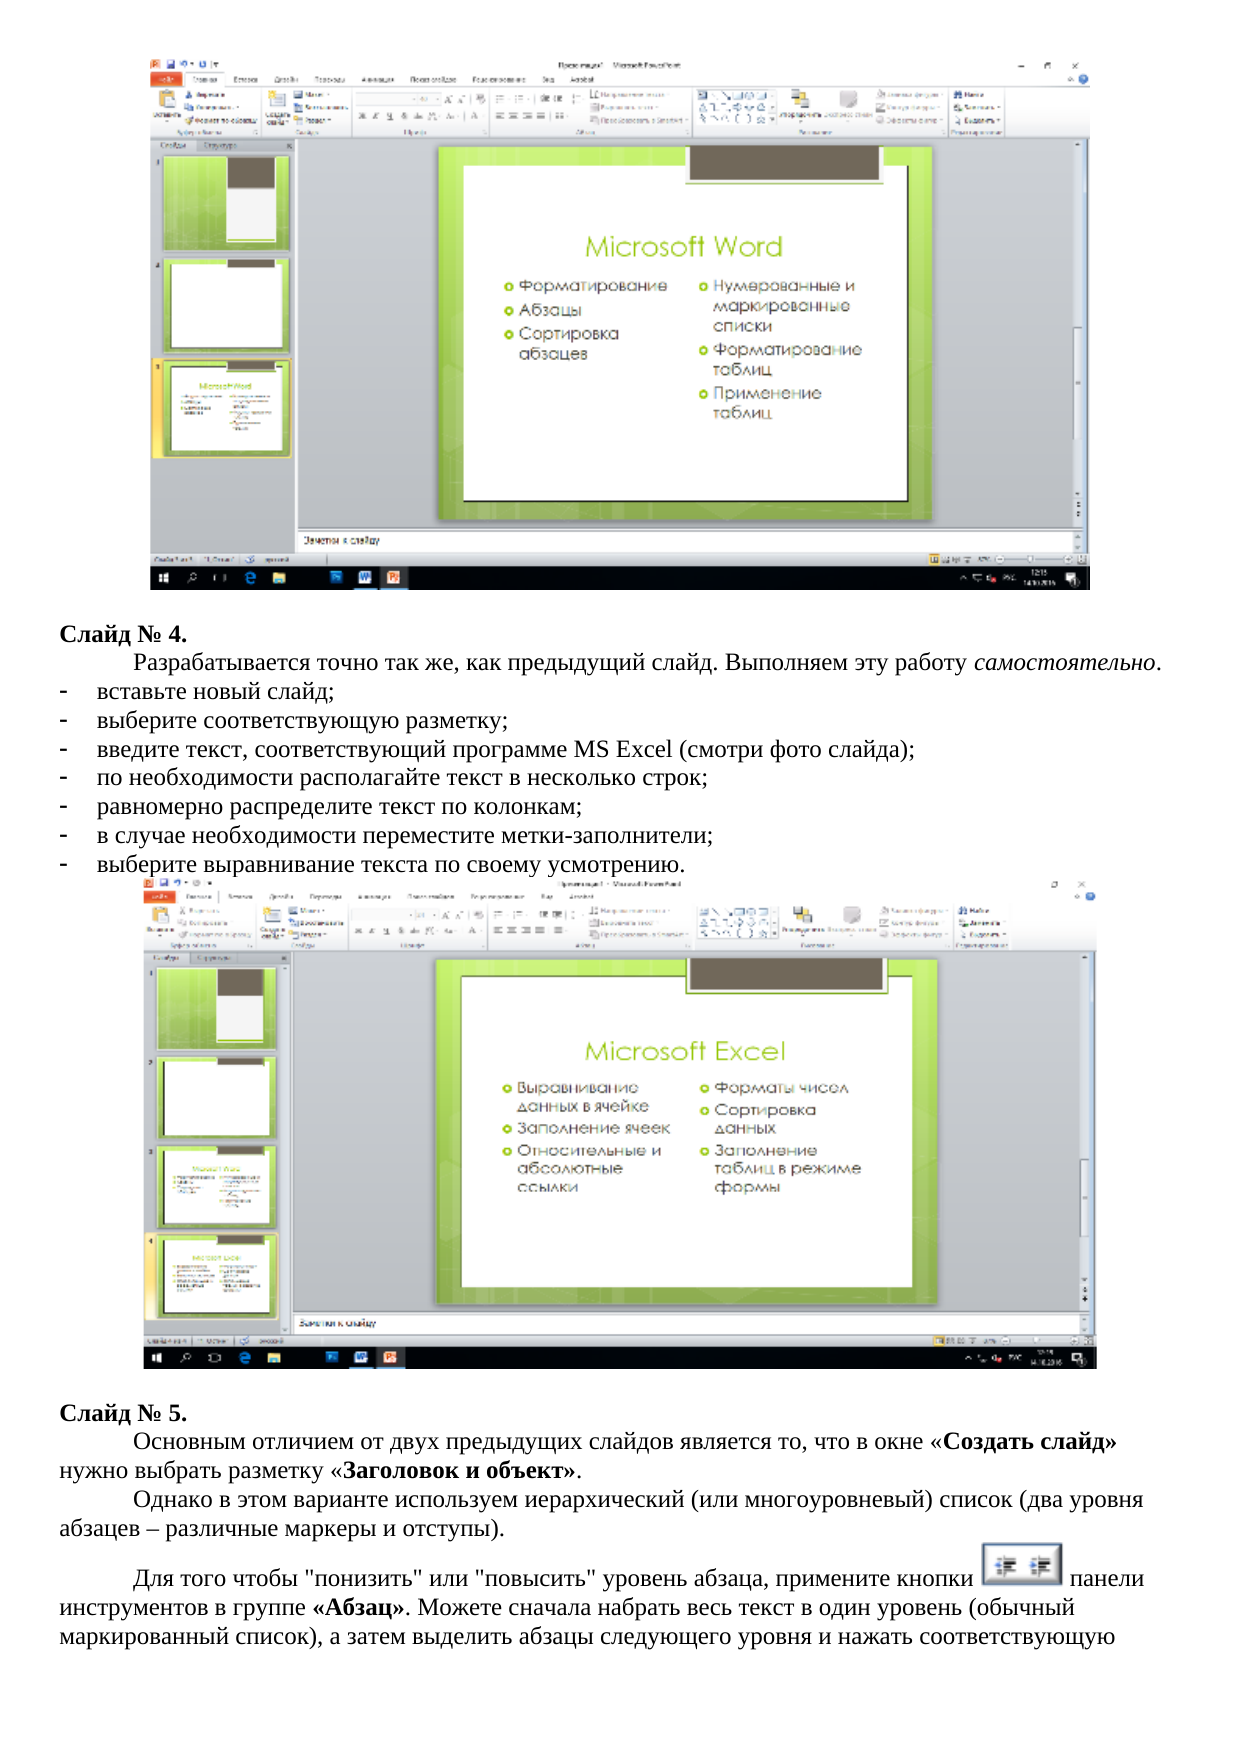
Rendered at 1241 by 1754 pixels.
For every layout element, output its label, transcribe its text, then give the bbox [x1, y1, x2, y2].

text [59, 1541, 1181, 1650]
picture [980, 1541, 1064, 1587]
text Разрабатывается точно так же, как предыдущий слайд. Выполняем эту работу самостоятельно. [59, 647, 1181, 676]
text Слайд № 5. [59, 1398, 1181, 1426]
picture [150, 59, 1090, 590]
list по необходимости располагайте текст в несколько строк; [59, 762, 1181, 791]
text Слайд № 4. [59, 619, 1181, 647]
list выберите соответствующую разметку; [59, 705, 1181, 734]
list в случае необходимости переместите метки-заполнители; [59, 820, 1181, 849]
picture [143, 877, 1097, 1369]
list выберите выравнивание текста по своему усмотрению. [59, 849, 1181, 877]
text Основным отличием от двух предыдущих слайдов является то, что в окне «Создать слайд» нужно выбрать разметку «Заголовок и объект». [59, 1426, 1181, 1484]
list введите текст, соответствующий программе MS Excel (смотри фото слайда); [59, 734, 1181, 762]
text Однако в этом варианте используем иерархический (или многоуровневый) список (два уровня абзацев – различные маркеры и отступы). [59, 1484, 1181, 1541]
list равномерно распределите текст по колонкам; [59, 791, 1181, 820]
list вставьте новый слайд; [59, 676, 1181, 705]
